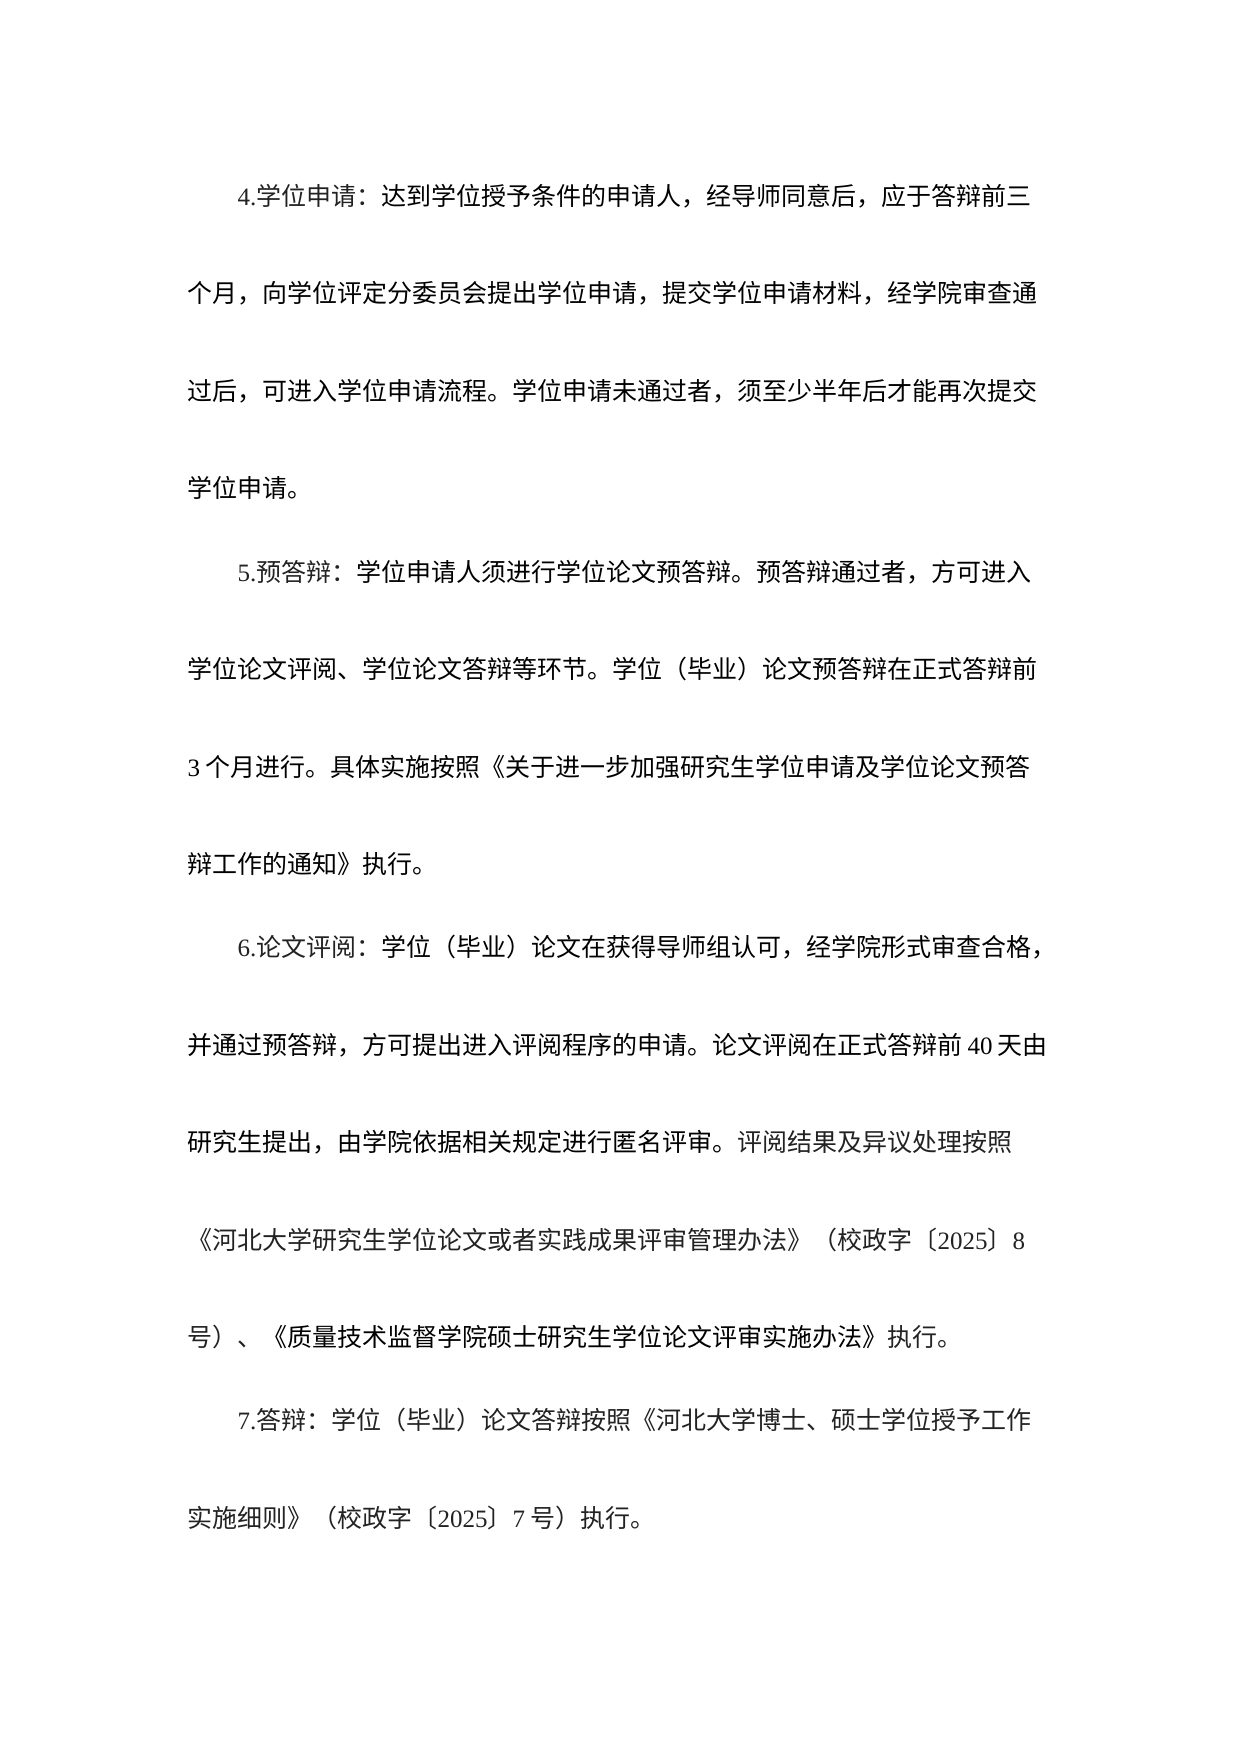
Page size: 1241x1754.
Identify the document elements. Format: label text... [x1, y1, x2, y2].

text 5.预答辩：学位申请人须进行学位论文预答辩。预答辩通过者，方可进入学位论文评阅、学位论文答辩等环节。学位（毕业）论文预答辩在正式答辩前3个月进行。具体实施按照《关于进一步加强研究生学位申请及学位论文预答辩工作的通知》执行。 [187, 538, 1053, 895]
text 6.论文评阅：学位（毕业）论文在获得导师组认可，经学院形式审查合格，并通过预答辩，方可提出进入评阅程序的申请。论文评阅在正式答辩前40天由研究生提出，由学院依据相关规定进行匿名评审。评阅结果及异议处理按照《河北大学研究生学位论文或者实践成果评审管理办法》（校政字〔2025〕8号）、《质量技术监督学院硕士研究生学位论文评审实施办法》执行。 [187, 913, 1053, 1368]
text 4.学位申请：达到学位授予条件的申请人，经导师同意后，应于答辩前三个月，向学位评定分委员会提出学位申请，提交学位申请材料，经学院审查通过后，可进入学位申请流程。学位申请未通过者，须至少半年后才能再次提交学位申请。 [187, 162, 1053, 519]
text 7.答辩：学位（毕业）论文答辩按照《河北大学博士、硕士学位授予工作实施细则》（校政字〔2025〕7号）执行。 [187, 1386, 1053, 1549]
